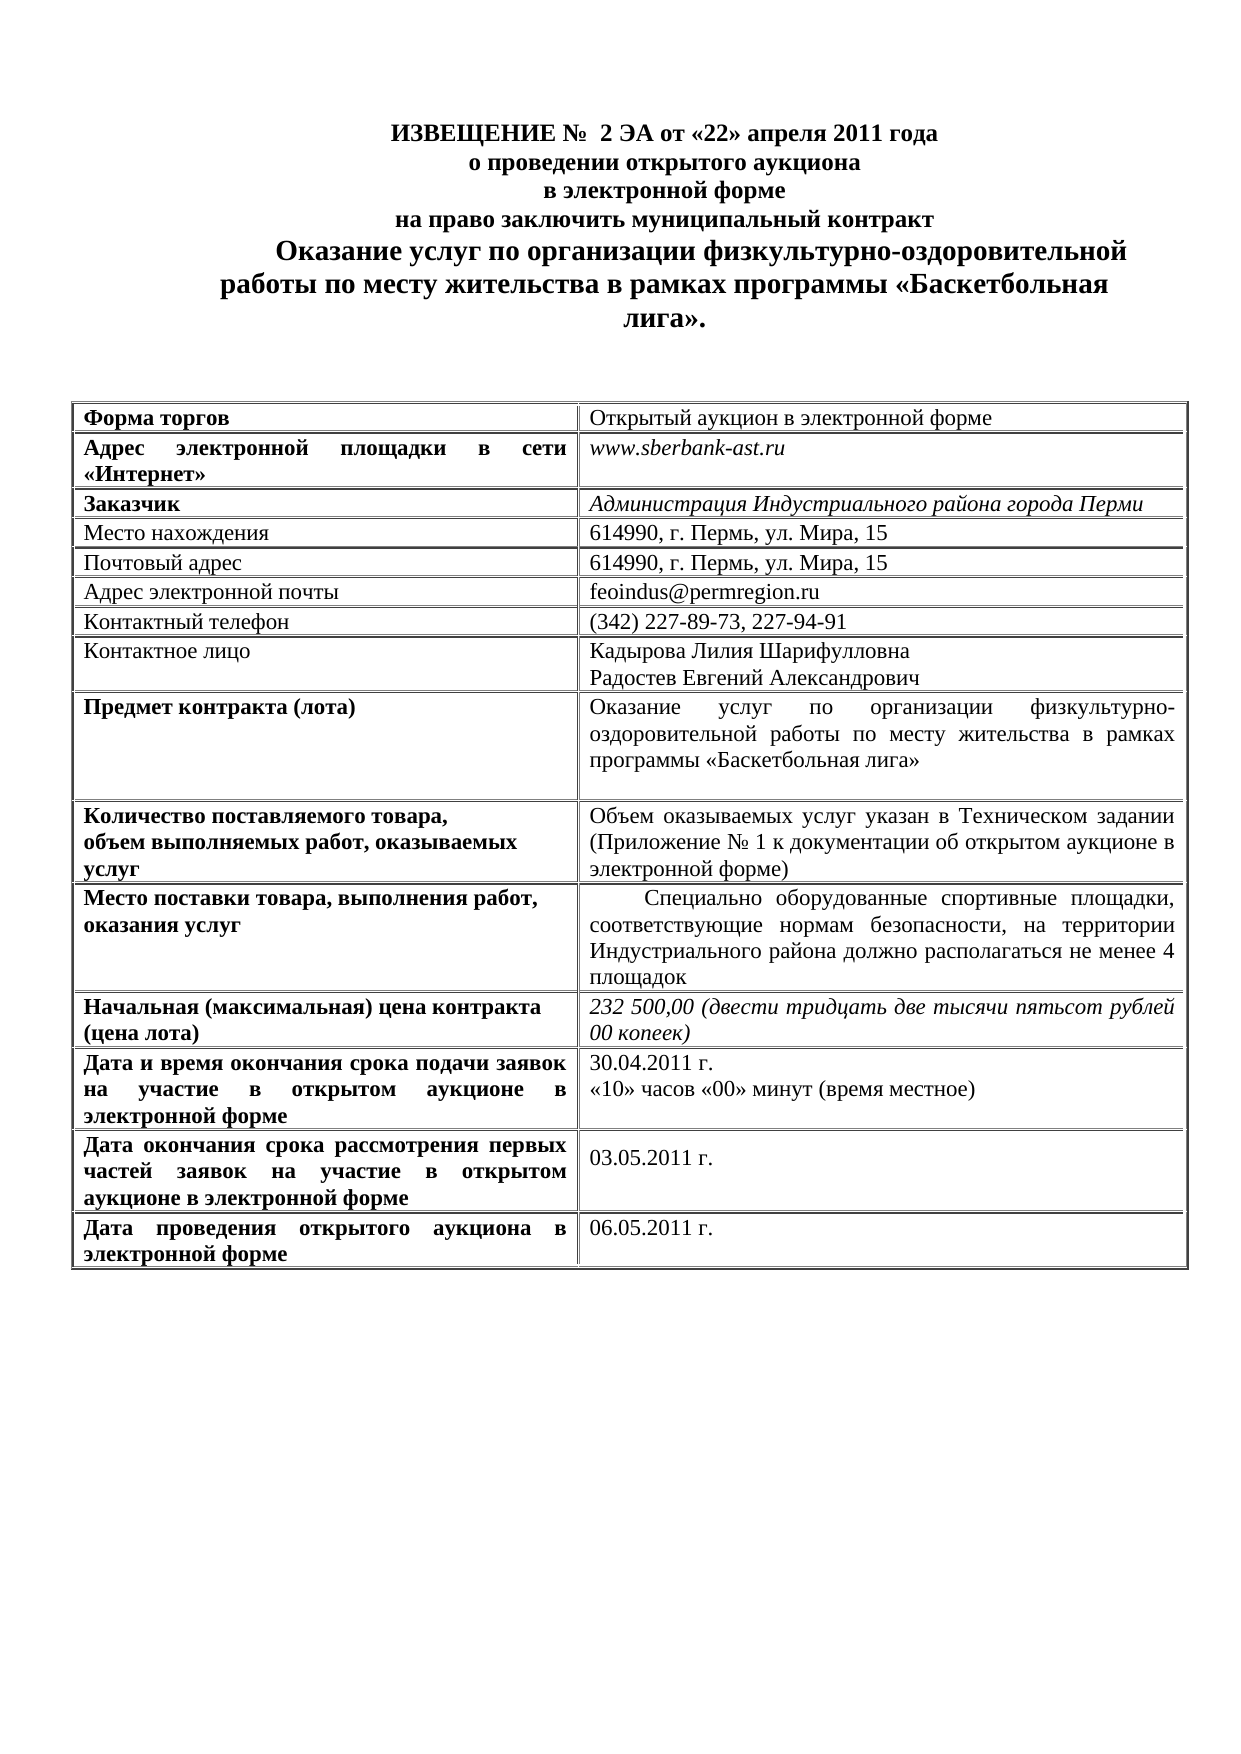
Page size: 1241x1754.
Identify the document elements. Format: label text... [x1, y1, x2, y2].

table_cell Контактное лицо [72, 634, 578, 690]
table_cell (342) 227-89-73, 227-94-91 [580, 605, 1186, 634]
table_cell 232 500,00 (двести тридцать две тысячи пятьсот рублей 00 копеек) [580, 990, 1186, 1046]
table_cell 03.05.2011 г. [580, 1128, 1186, 1210]
text о проведении открытого аукциона [177, 147, 1152, 176]
table_cell 614990, г. Пермь, ул. Мира, 15 [580, 546, 1187, 575]
table_cell Оказание услуг по организации физкультурно-оздоровительной работы по месту жительства в рамках программы «Баскетбольная лига» [580, 690, 1186, 799]
table_header Открытый аукцион в электронной форме [578, 404, 1186, 430]
table_cell Адрес электронной почты [74, 575, 577, 605]
text в электронной форме [177, 176, 1152, 204]
text Оказание услуг по организации физкультурно-оздоровительной работы по месту жительства в рамках программы «Баскетбольная лига». [177, 233, 1152, 334]
table_cell Объем оказываемых услуг указан в Техническом задании (Приложение № 1 к документации об открытом аукционе в электронной форме) [580, 799, 1186, 881]
table_cell Контактный телефон [74, 605, 577, 634]
table_cell Предмет контракта (лота) [74, 690, 577, 799]
table_cell Место нахождения [74, 516, 577, 546]
table_cell Место поставки товара, выполнения работ, оказания услуг [74, 881, 577, 990]
table_cell feoindus@permregion.ru [580, 575, 1186, 605]
table_cell www.sberbank-ast.ru [578, 430, 1187, 486]
table_cell Адрес электронной площадки в сети «Интернет» [72, 430, 578, 486]
table_cell 614990, г. Пермь, ул. Мира, 15 [580, 516, 1186, 546]
table_cell Кадырова Лилия Шарифулловна Радостев Евгений Александрович [578, 634, 1187, 690]
text ИЗВЕЩЕНИЕ № 2 ЭА от «22» апреля 2011 года [177, 118, 1152, 147]
table_cell Начальная (максимальная) цена контракта (цена лота) [74, 990, 577, 1046]
table_cell Почтовый адрес [72, 546, 577, 575]
table_cell 30.04.2011 г. «10» часов «00» минут (время местное) [580, 1046, 1186, 1128]
table_cell 06.05.2011 г. [578, 1210, 1187, 1266]
table_cell Количество поставляемого товара, объем выполняемых работ, оказываемых услуг [74, 799, 577, 881]
table_cell Администрация Индустриального района города Перми [578, 486, 1187, 516]
text на право заключить муниципальный контракт [177, 204, 1152, 233]
table_cell Специально оборудованные спортивные площадки, соответствующие нормам безопасности, на территории Индустриального района должно располагаться не менее 4 площадок [580, 881, 1186, 990]
table_cell Дата и время окончания срока подачи заявок на участие в открытом аукционе в электронной форме [74, 1046, 577, 1128]
table_cell Дата окончания срока рассмотрения первых частей заявок на участие в открытом аукционе в электронной форме [74, 1128, 577, 1210]
table_header Форма торгов [74, 404, 578, 430]
table_cell Заказчик [72, 486, 578, 516]
table_cell Дата проведения открытого аукциона в электронной форме [72, 1210, 578, 1266]
